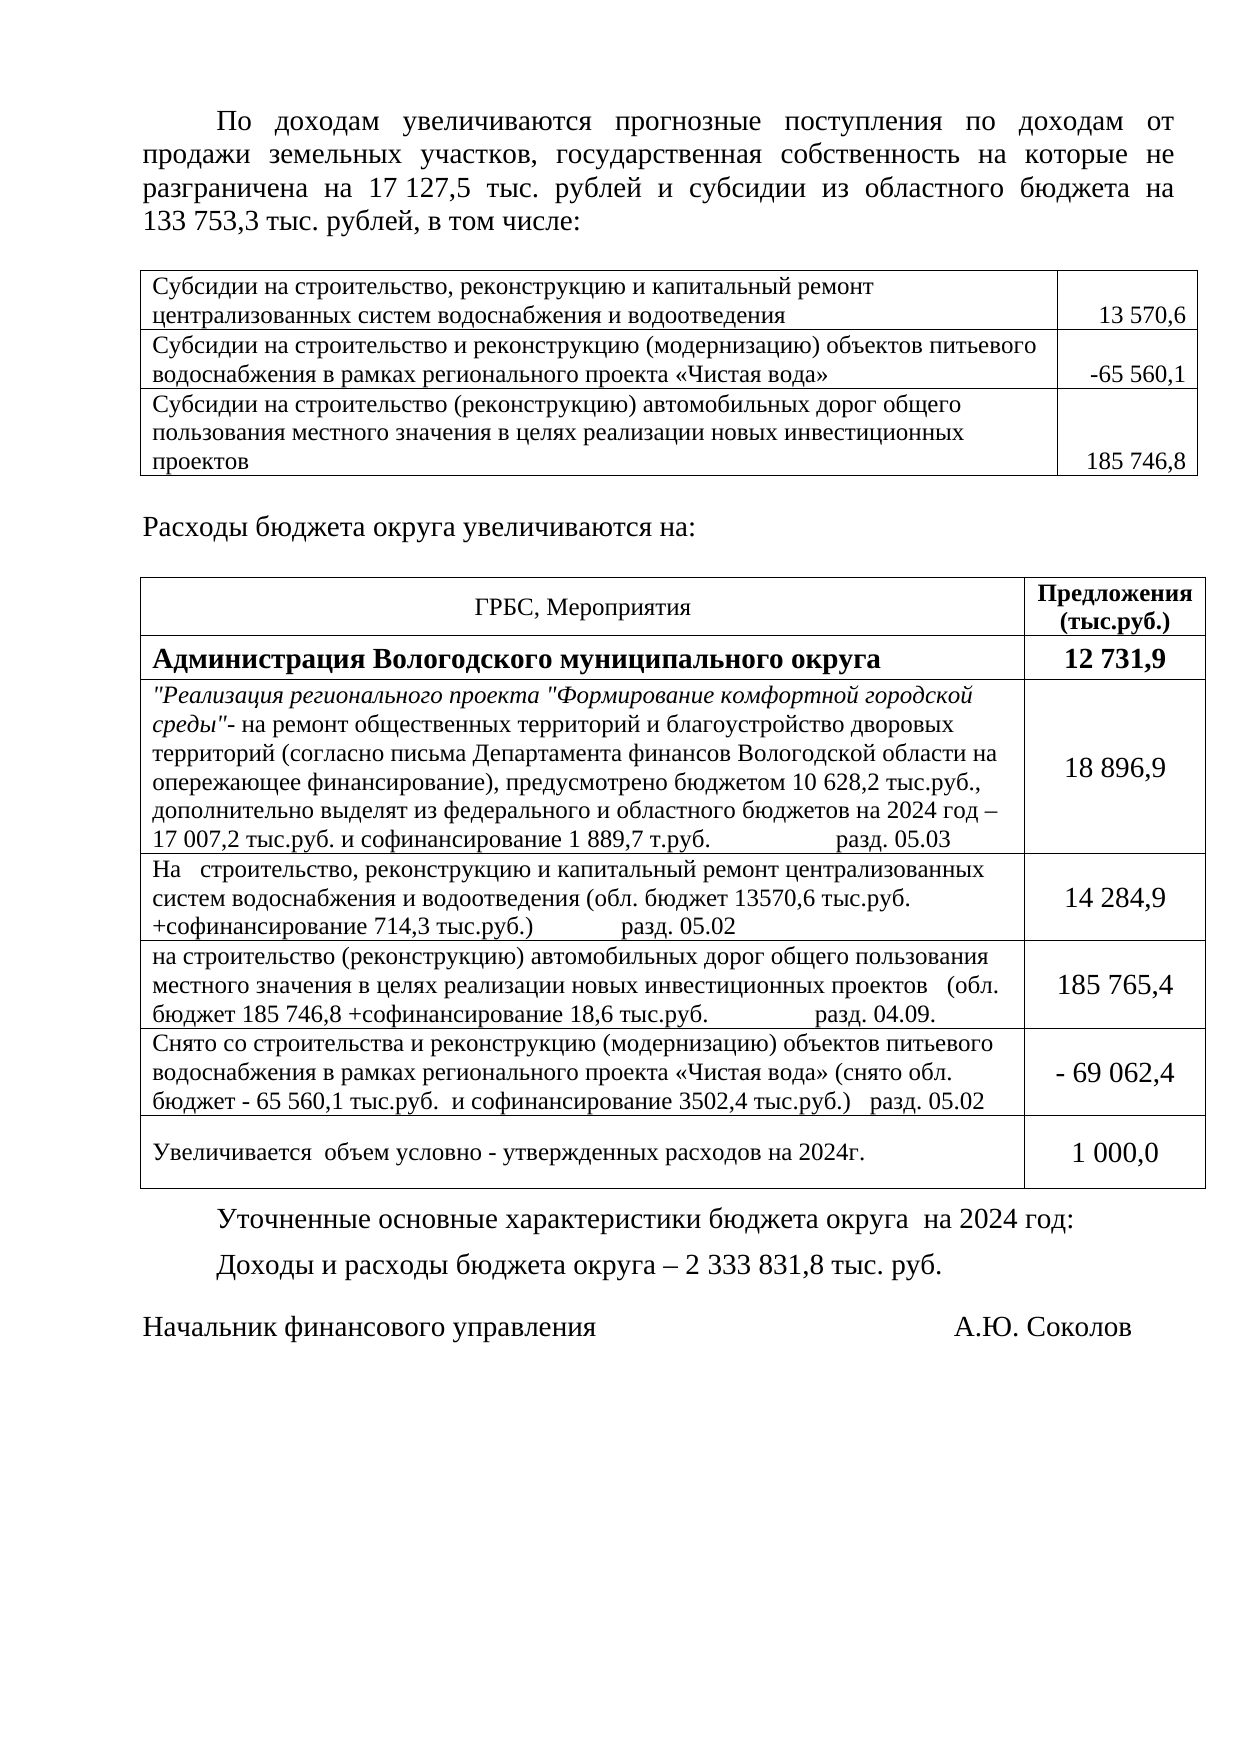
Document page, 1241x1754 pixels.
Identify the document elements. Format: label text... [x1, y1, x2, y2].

table_header 13 570,6 [1058, 271, 1197, 329]
table_cell Субсидии на строительство (реконструкцию) автомобильных дорог общего пользования местного значения в целях реализации новых инвестиционных проектов [141, 389, 1057, 475]
table_cell На строительство, реконструкцию и капитальный ремонт централизованных систем водоснабжения и водоотведения (обл. бюджет 13570,6 тыс.руб. +софинансирование 714,3 тыс.руб.) разд. 05.02 [141, 854, 1024, 940]
table_header Предложения (тыс.руб.) [1025, 578, 1205, 635]
table_header Субсидии на строительство, реконструкцию и капитальный ремонт централизованных систем водоснабжения и водоотведения [141, 271, 1057, 329]
text По доходам увеличиваются прогнозные поступления по доходам от продажи земельных участков, государственная собственность на которые не разграничена на 17 127,5 тыс. рублей и субсидии из областного бюджета на 133 753,3 тыс. рублей, в том числе: [142, 103, 1175, 237]
text Доходы и расходы бюджета округа – 2 333 831,8 тыс. руб. [142, 1247, 1175, 1281]
table_cell Администрация Вологодского муниципального округа [141, 636, 1024, 679]
table_cell на строительство (реконструкцию) автомобильных дорог общего пользования местного значения в целях реализации новых инвестиционных проектов (обл. бюджет 185 746,8 +софинансирование 18,6 тыс.руб. разд. 04.09. [141, 941, 1024, 1027]
table_cell 12 731,9 [1025, 636, 1205, 679]
table_cell Увеличивается объем условно - утвержденных расходов на 2024г. [141, 1116, 1024, 1187]
table_cell 1 000,0 [1025, 1116, 1205, 1187]
text Уточненные основные характеристики бюджета округа на 2024 год: [142, 1201, 1175, 1234]
text Расходы бюджета округа увеличиваются на: [142, 509, 1175, 543]
table_cell Снято со строительства и реконструкцию (модернизацию) объектов питьевого водоснабжения в рамках регионального проекта «Чистая вода» (снято обл. бюджет - 65 560,1 тыс.руб. и софинансирование 3502,4 тыс.руб.) разд. 05.02 [141, 1029, 1024, 1115]
table_cell Субсидии на строительство и реконструкцию (модернизацию) объектов питьевого водоснабжения в рамках регионального проекта «Чистая вода» [141, 330, 1057, 388]
text Начальник финансового управления А.Ю. Соколов [142, 1309, 1175, 1343]
table_cell 14 284,9 [1025, 854, 1205, 940]
table_header ГРБС, Мероприятия [141, 578, 1024, 635]
table_cell -65 560,1 [1058, 330, 1197, 388]
table_cell "Реализация регионального проекта "Формирование комфортной городской среды"- на ремонт общественных территорий и благоустройство дворовых территорий (согласно письма Департамента финансов Вологодской области на опережающее финансирование), предусмотрено бюджетом 10 628,2 тыс.руб., дополнительно выделят из федерального и областного бюджетов на 2024 год – 17 007,2 тыс.руб. и софинансирование 1 889,7 т.руб. разд. 05.03 [141, 680, 1024, 853]
table_cell - 69 062,4 [1025, 1029, 1205, 1115]
table_cell 185 746,8 [1058, 389, 1197, 475]
table_cell 185 765,4 [1025, 941, 1205, 1027]
table_cell 18 896,9 [1025, 680, 1205, 853]
